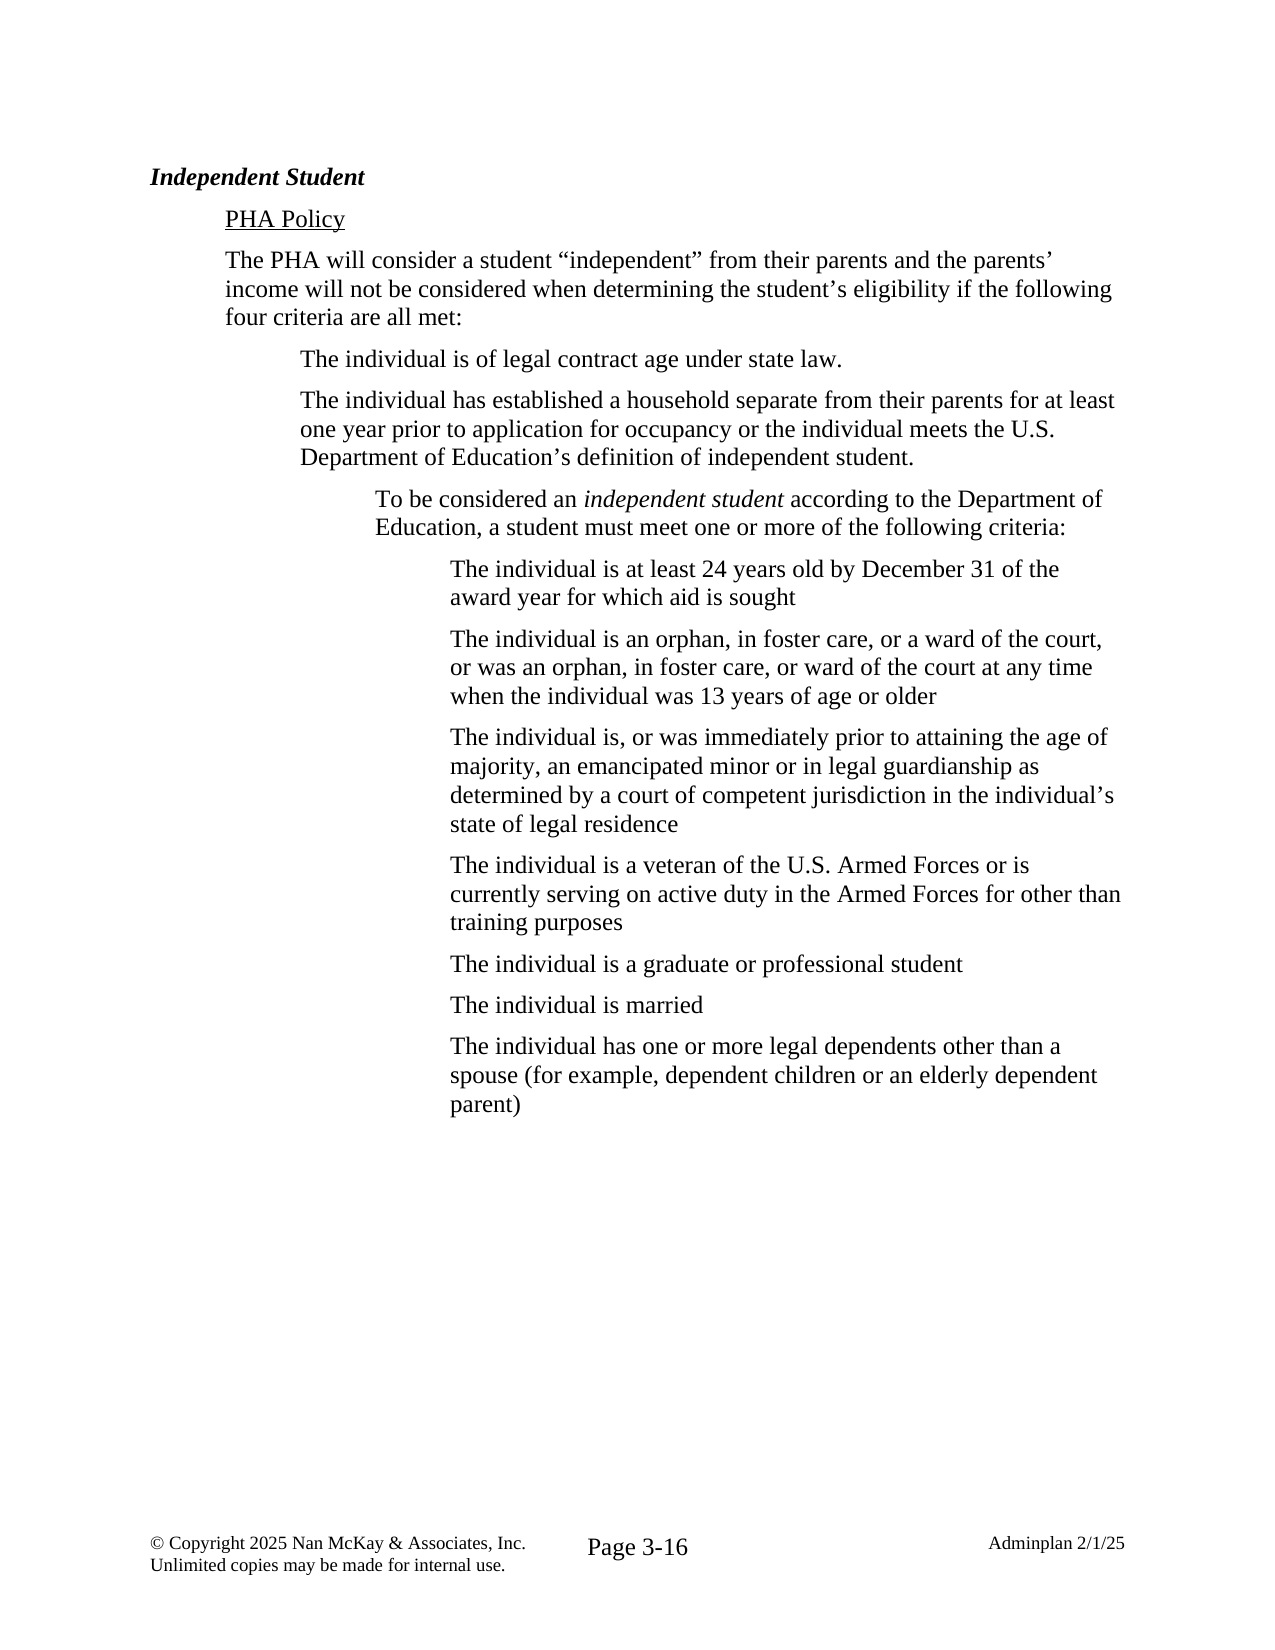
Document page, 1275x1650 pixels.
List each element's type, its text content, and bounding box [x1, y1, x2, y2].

text The individual is a graduate or professional student [450, 949, 1125, 977]
text The PHA will consider a student “independent” from their parents and the parents’ income will not be considered when determining the student’s eligibility if the following four criteria are all met: [225, 245, 1125, 331]
text The individual is married [450, 990, 1125, 1019]
text To be considered an independent student according to the Department of Education, a student must meet one or more of the following criteria: [375, 484, 1125, 541]
text The individual is, or was immediately prior to attaining the age of majority, an emancipated minor or in legal guardianship as determined by a court of competent jurisdiction in the individual’s state of legal residence [450, 722, 1125, 837]
text The individual is a veteran of the U.S. Armed Forces or is currently serving on active duty in the Armed Forces for other than training purposes [450, 850, 1125, 936]
text Independent Student [150, 162, 1125, 191]
text The individual has one or more legal dependents other than a spouse (for example, dependent children or an elderly dependent parent) [450, 1031, 1125, 1117]
text PHA Policy [225, 204, 1125, 232]
text The individual is at least 24 years old by December 31 of the award year for which aid is sought [450, 554, 1125, 611]
text The individual is of legal contract age under state law. [300, 344, 1125, 372]
text The individual is an orphan, in foster care, or a ward of the court, or was an orphan, in foster care, or ward of the court at any time when the individual was 13 years of age or older [450, 624, 1125, 710]
text The individual has established a household separate from their parents for at least one year prior to application for occupancy or the individual meets the U.S. Department of Education’s definition of independent student. [300, 385, 1125, 471]
